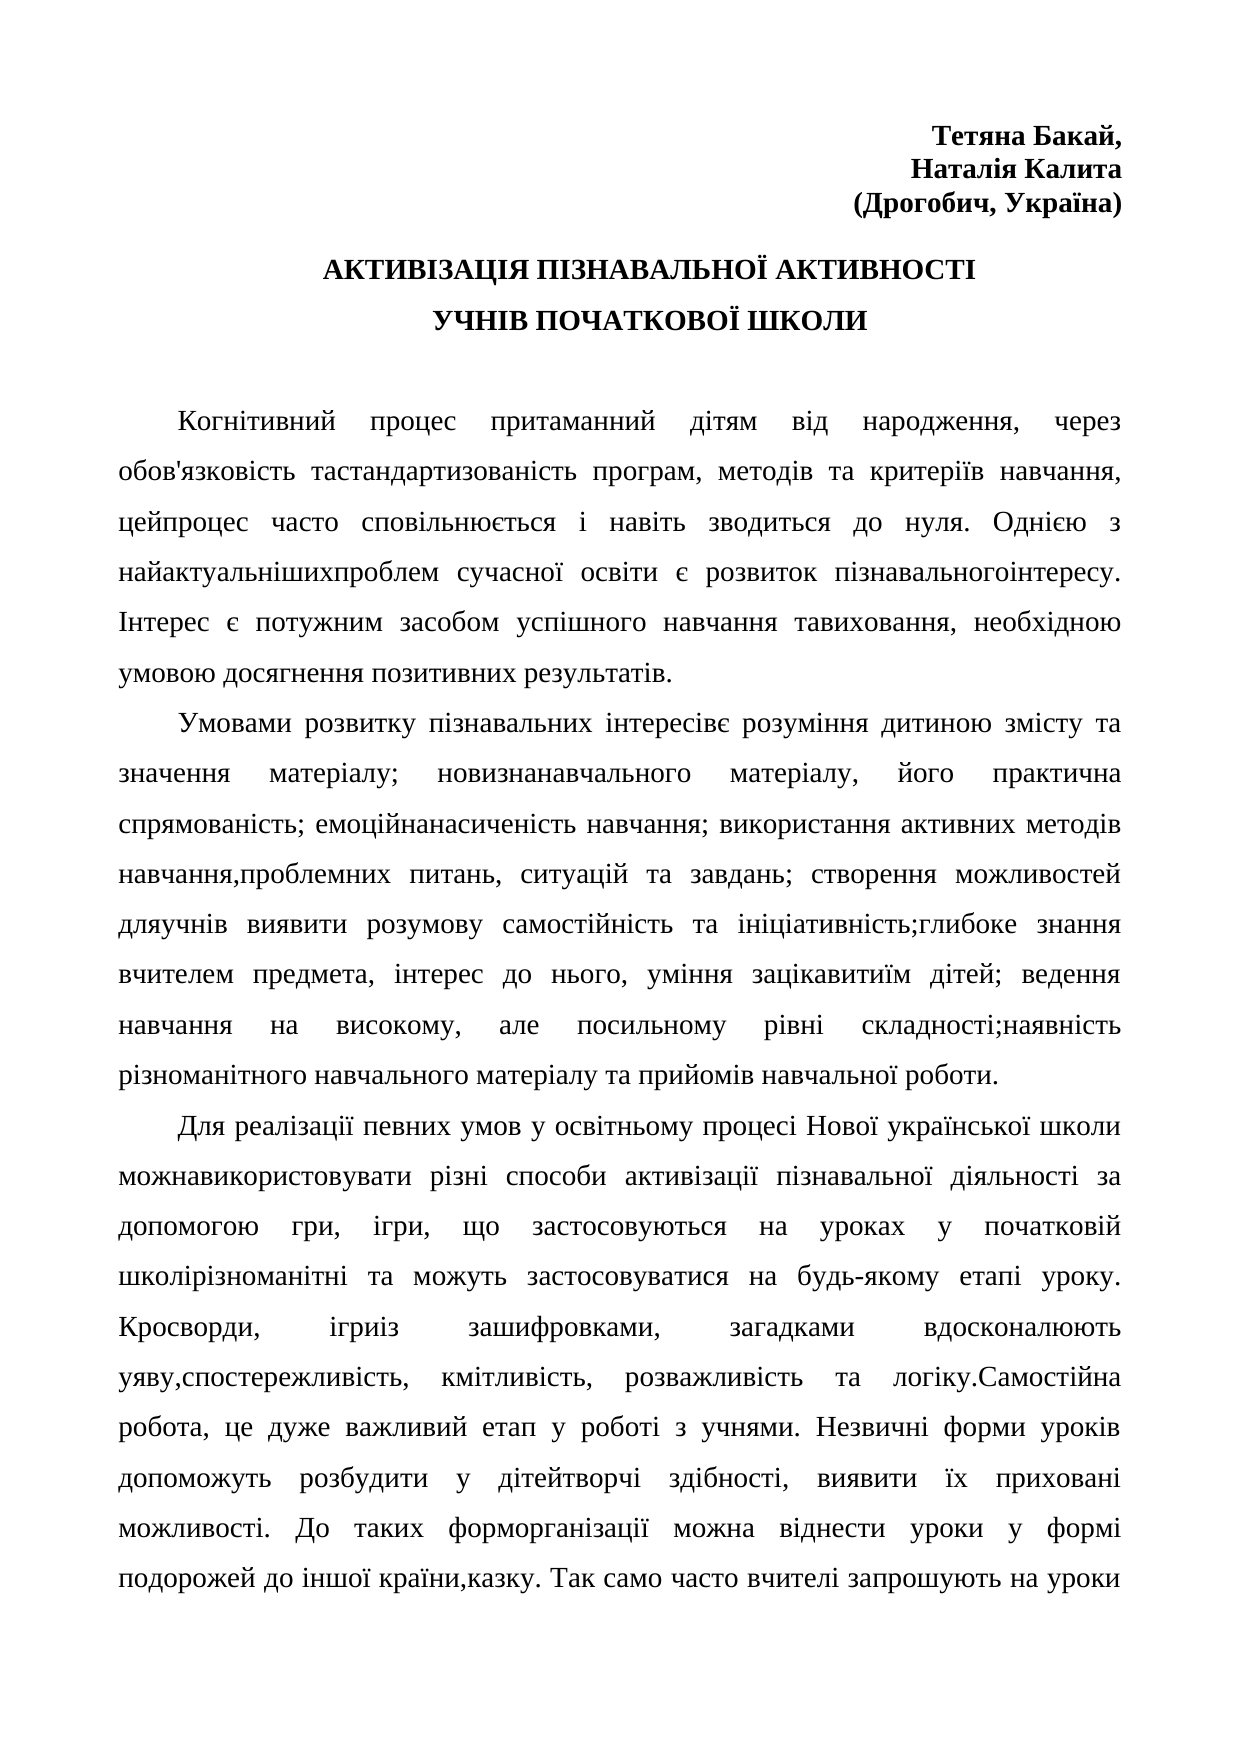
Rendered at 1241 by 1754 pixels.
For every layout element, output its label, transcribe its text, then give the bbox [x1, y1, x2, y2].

text Умовами розвитку пізнавальних інтересівє розуміння дитиною змісту та значення матеріалу; новизнанавчального матеріалу, його практична спрямованість; емоційнанасиченість навчання; використання активних методів навчання,проблемних питань, ситуацій та завдань; створення можливостей дляучнів виявити розумову самостійність та ініціативність;глибоке знання вчителем предмета, інтерес до нього, уміння зацікавитиїм дітей; ведення навчання на високому, але посильному рівні складності;наявність різноманітного навчального матеріалу та прийомів навчальної роботи. [118, 705, 1122, 1091]
text учнів початкової школи [118, 303, 1122, 336]
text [118, 1108, 1122, 1594]
text Активізація пізнавальної активності [118, 252, 1122, 286]
text Наталія Калита [118, 152, 1122, 185]
text Когнітивний процес притаманний дітям від народження, через обов'язковість тастандартизованість програм, методів та критеріїв навчання, цейпроцес часто сповільнюється і навіть зводиться до нуля. Однією з найактуальнішихпроблем сучасної освіти є розвиток пізнавальногоінтересу. Інтерес є потужним засобом успішного навчання тавиховання, необхідною умовою досягнення позитивних результатів. [118, 403, 1122, 688]
text Тетяна Бакай, [118, 118, 1122, 152]
text (Дрогобич, Україна) [118, 185, 1122, 219]
